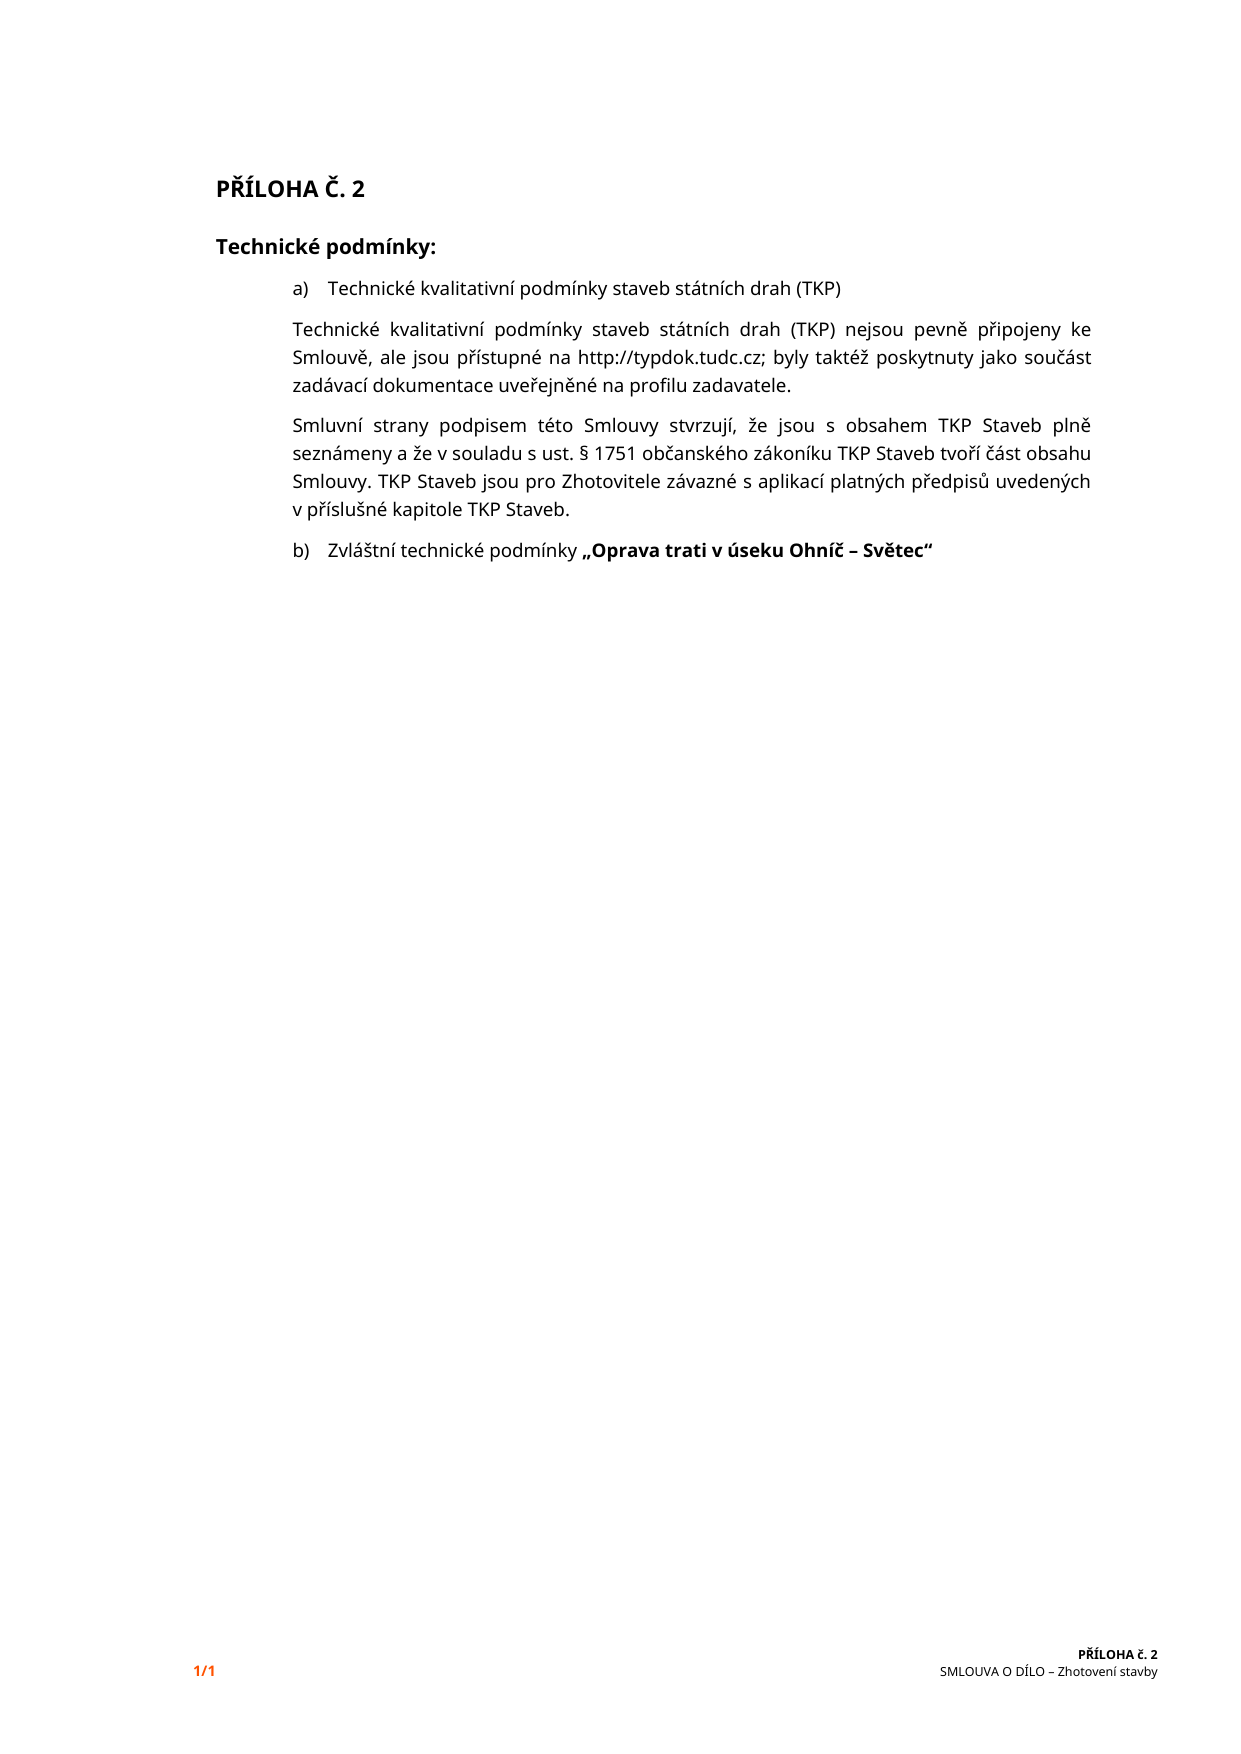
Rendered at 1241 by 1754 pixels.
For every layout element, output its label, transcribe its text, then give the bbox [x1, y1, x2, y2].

text Příloha č. 2 [216, 172, 1093, 204]
text Smluvní strany podpisem této Smlouvy stvrzují, že jsou s obsahem TKP Staveb plně seznámeny a že v souladu s ust. § 1751 občanského zákoníku TKP Staveb tvoří část obsahu Smlouvy. TKP Staveb jsou pro Zhotovitele závazné s aplikací platných předpisů uvedených v příslušné kapitole TKP Staveb. [292, 413, 1093, 522]
text Technické kvalitativní podmínky staveb státních drah (TKP) nejsou pevně připojeny ke Smlouvě, ale jsou přístupné na http://typdok.tudc.cz; byly taktéž poskytnuty jako součást zadávací dokumentace uveřejněné na profilu zadavatele. [292, 316, 1093, 398]
text Zvláštní technické podmínky „Oprava trati v úseku Ohníč – Světec“ [292, 537, 1093, 563]
list Technické kvalitativní podmínky staveb státních drah (TKP) [292, 276, 1093, 301]
text Technické podmínky: [216, 232, 1093, 260]
